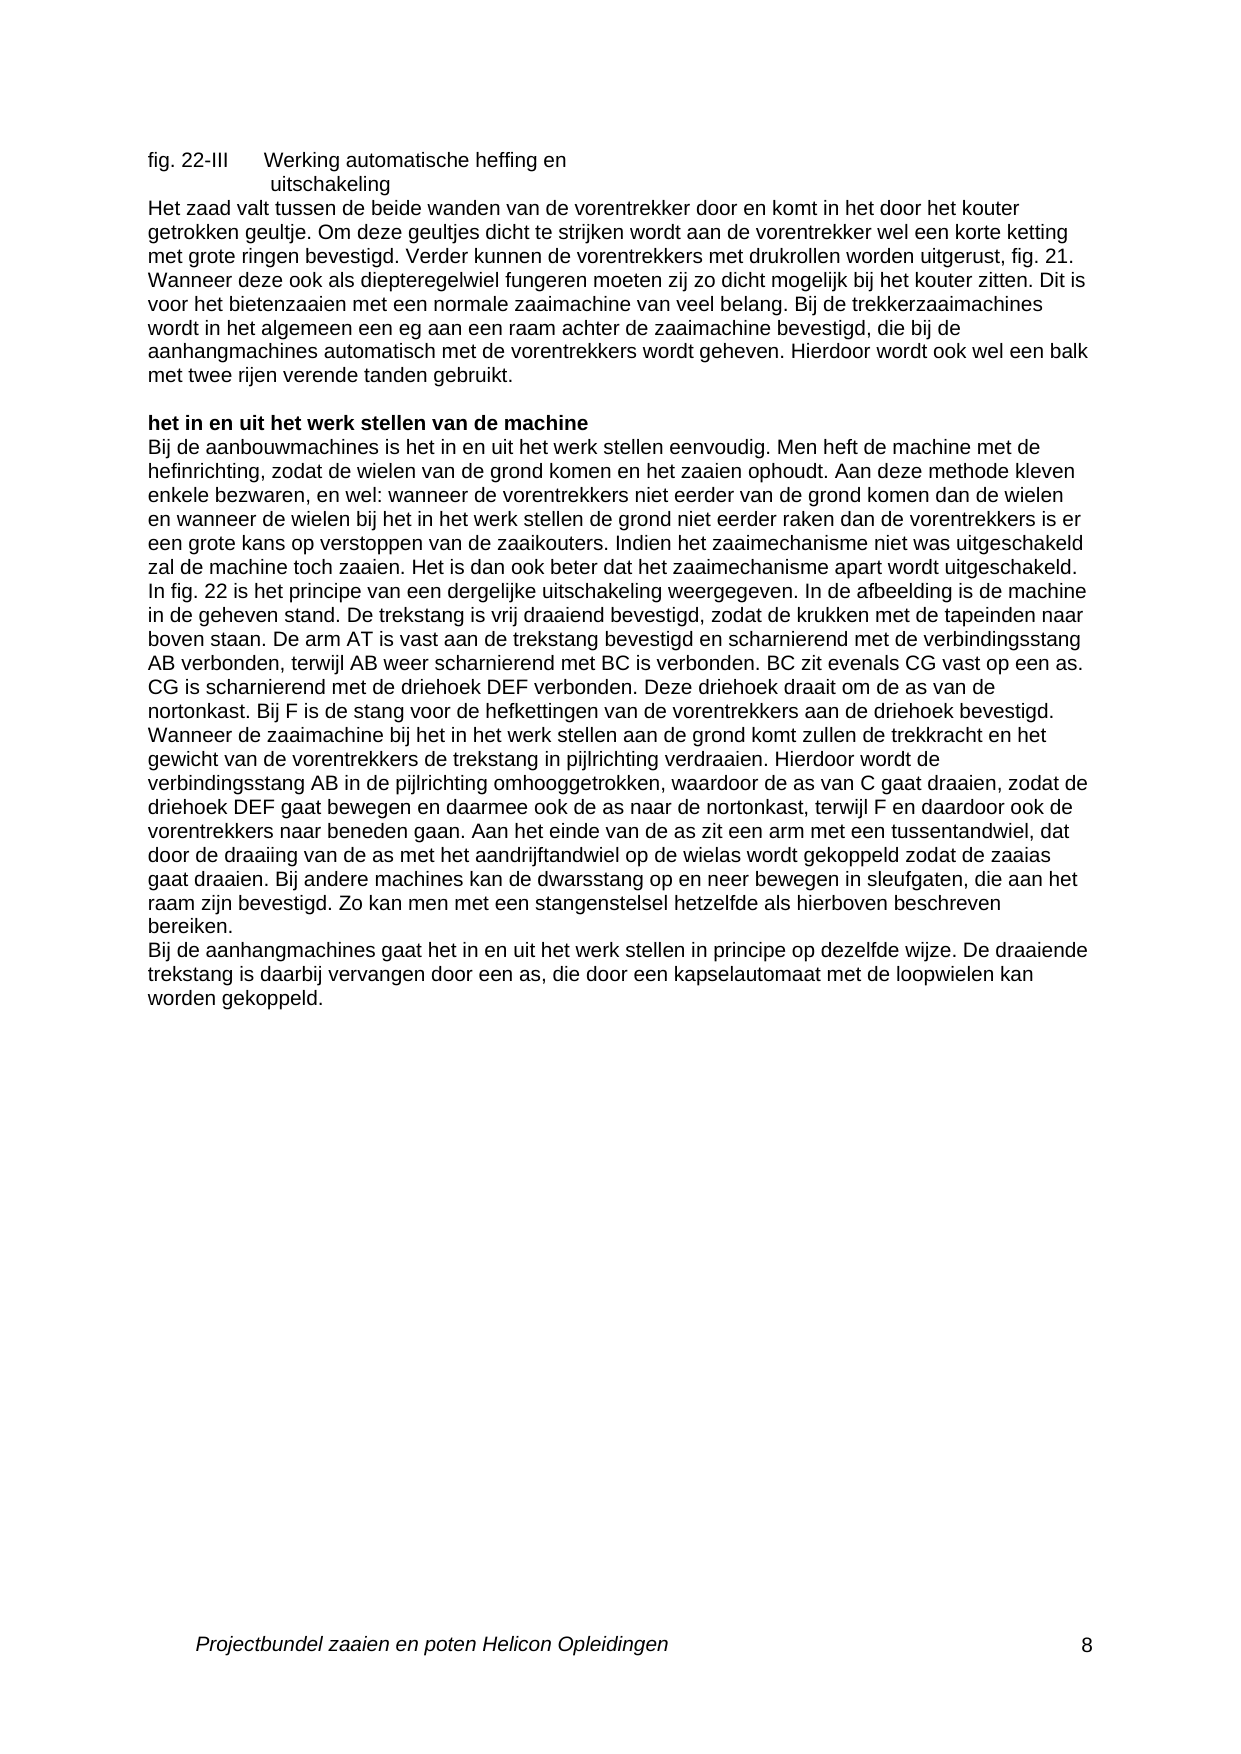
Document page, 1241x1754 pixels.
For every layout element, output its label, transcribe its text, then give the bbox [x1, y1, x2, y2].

text het in en uit het werk stellen van de machine [148, 411, 1093, 435]
text Het zaad valt tussen de beide wanden van de vorentrekker door en komt in het door het kouter getrokken geultje. Om deze geultjes dicht te strijken wordt aan de vorentrekker wel een korte ketting met grote ringen bevestigd. Verder kunnen de vorentrekkers met drukrollen worden uitgerust, fig. 21. Wanneer deze ook als diepteregelwiel fungeren moeten zij zo dicht mogelijk bij het kouter zitten. Dit is voor het bietenzaaien met een normale zaaimachine van veel belang. Bij de trekkerzaaimachines wordt in het algemeen een eg aan een raam achter de zaaimachine bevestigd, die bij de aanhangmachines automatisch met de vorentrekkers wordt geheven. Hierdoor wordt ook wel een balk met twee rijen verende tanden gebruikt. [148, 196, 1093, 387]
text fig. 22-III Werking automatische heffing en uitschakeling [148, 148, 1093, 196]
text Bij de aanhangmachines gaat het in en uit het werk stellen in principe op dezelfde wijze. De draaiende trekstang is daarbij vervangen door een as, die door een kapselautomaat met de loopwielen kan worden gekoppeld. [148, 938, 1093, 1010]
text Bij de aanbouwmachines is het in en uit het werk stellen eenvoudig. Men heft de machine met de hefinrichting, zodat de wielen van de grond komen en het zaaien ophoudt. Aan deze methode kleven enkele bezwaren, en wel: wanneer de vorentrekkers niet eerder van de grond komen dan de wielen en wanneer de wielen bij het in het werk stellen de grond niet eerder raken dan de vorentrekkers is er een grote kans op verstoppen van de zaaikouters. Indien het zaaimechanisme niet was uitgeschakeld zal de machine toch zaaien. Het is dan ook beter dat het zaaimechanisme apart wordt uitgeschakeld. In fig. 22 is het principe van een dergelijke uitschakeling weergegeven. In de afbeelding is de machine in de geheven stand. De trekstang is vrij draaiend bevestigd, zodat de krukken met de tapeinden naar boven staan. De arm AT is vast aan de trekstang bevestigd en scharnierend met de verbindingsstang AB verbonden, terwijl AB weer scharnierend met BC is verbonden. BC zit evenals CG vast op een as. CG is scharnierend met de driehoek DEF verbonden. Deze driehoek draait om de as van de nortonkast. Bij F is de stang voor de hefkettingen van de vorentrekkers aan de driehoek bevestigd. Wanneer de zaaimachine bij het in het werk stellen aan de grond komt zullen de trekkracht en het gewicht van de vorentrekkers de trekstang in pijlrichting verdraaien. Hierdoor wordt de verbindingsstang AB in de pijlrichting omhooggetrokken, waardoor de as van C gaat draaien, zodat de driehoek DEF gaat bewegen en daarmee ook de as naar de nortonkast, terwijl F en daardoor ook de vorentrekkers naar beneden gaan. Aan het einde van de as zit een arm met een tussentandwiel, dat door de draaiing van de as met het aandrijftandwiel op de wielas wordt gekoppeld zodat de zaaias gaat draaien. Bij andere machines kan de dwarsstang op en neer bewegen in sleufgaten, die aan het raam zijn bevestigd. Zo kan men met een stangenstelsel hetzelfde als hierboven beschreven bereiken. [148, 435, 1093, 938]
